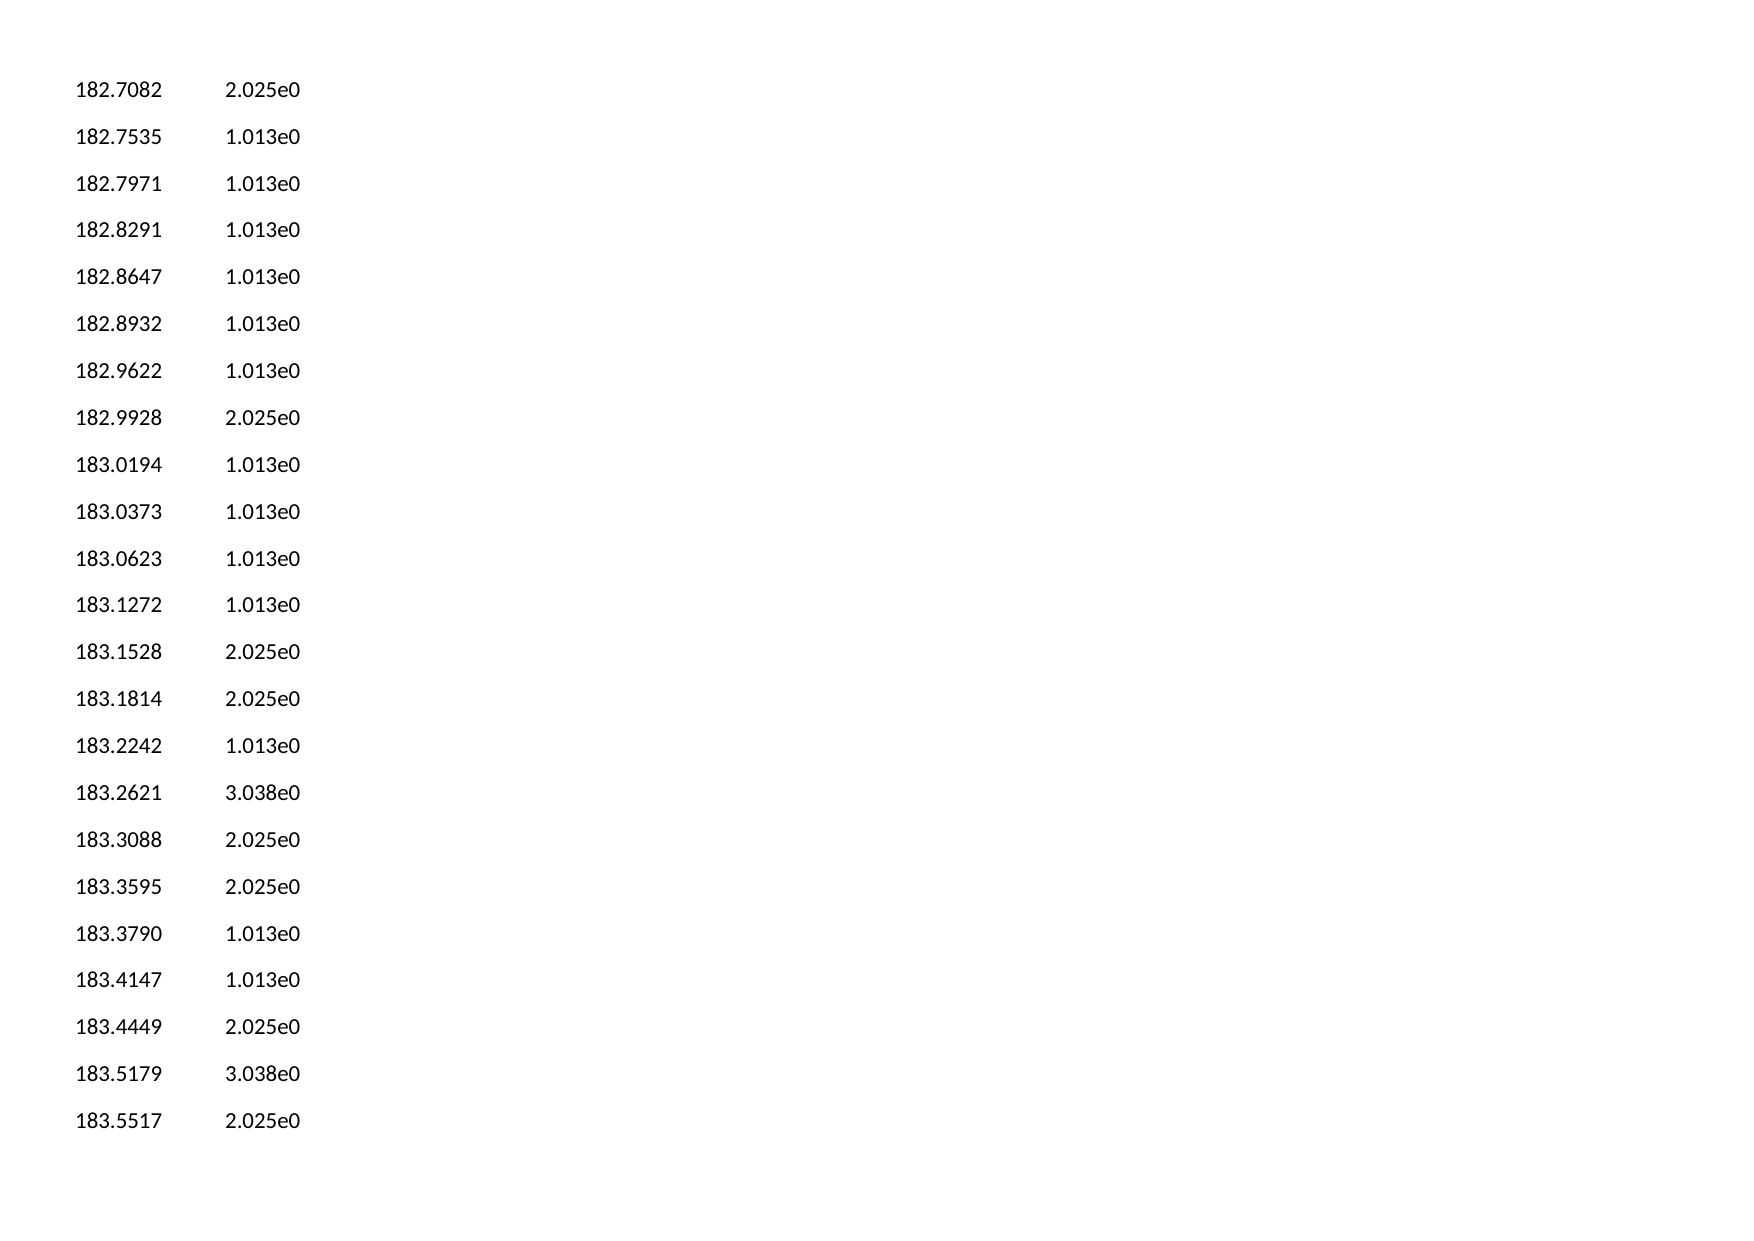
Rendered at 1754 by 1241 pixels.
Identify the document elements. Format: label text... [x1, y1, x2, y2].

text 182.7971 1.013e0 [75, 169, 1679, 197]
text 183.3088 2.025e0 [75, 825, 1679, 853]
text 183.1272 1.013e0 [75, 591, 1679, 619]
text 183.2242 1.013e0 [75, 731, 1679, 759]
text 183.0194 1.013e0 [75, 450, 1679, 478]
text 183.3595 2.025e0 [75, 872, 1679, 900]
text 183.5179 3.038e0 [75, 1059, 1679, 1087]
text 183.5517 2.025e0 [75, 1106, 1679, 1134]
text 182.7535 1.013e0 [75, 122, 1679, 150]
text 183.4147 1.013e0 [75, 966, 1679, 994]
text 182.9622 1.013e0 [75, 356, 1679, 384]
text 183.3790 1.013e0 [75, 919, 1679, 947]
text 183.1528 2.025e0 [75, 637, 1679, 666]
text 182.8932 1.013e0 [75, 309, 1679, 337]
text 182.9928 2.025e0 [75, 403, 1679, 431]
text 183.1814 2.025e0 [75, 684, 1679, 712]
text 182.7082 2.025e0 [75, 75, 1679, 103]
text 182.8291 1.013e0 [75, 216, 1679, 244]
text 182.8647 1.013e0 [75, 262, 1679, 291]
text 183.4449 2.025e0 [75, 1012, 1679, 1041]
text 183.0623 1.013e0 [75, 544, 1679, 572]
text 183.2621 3.038e0 [75, 778, 1679, 806]
text 183.0373 1.013e0 [75, 497, 1679, 525]
